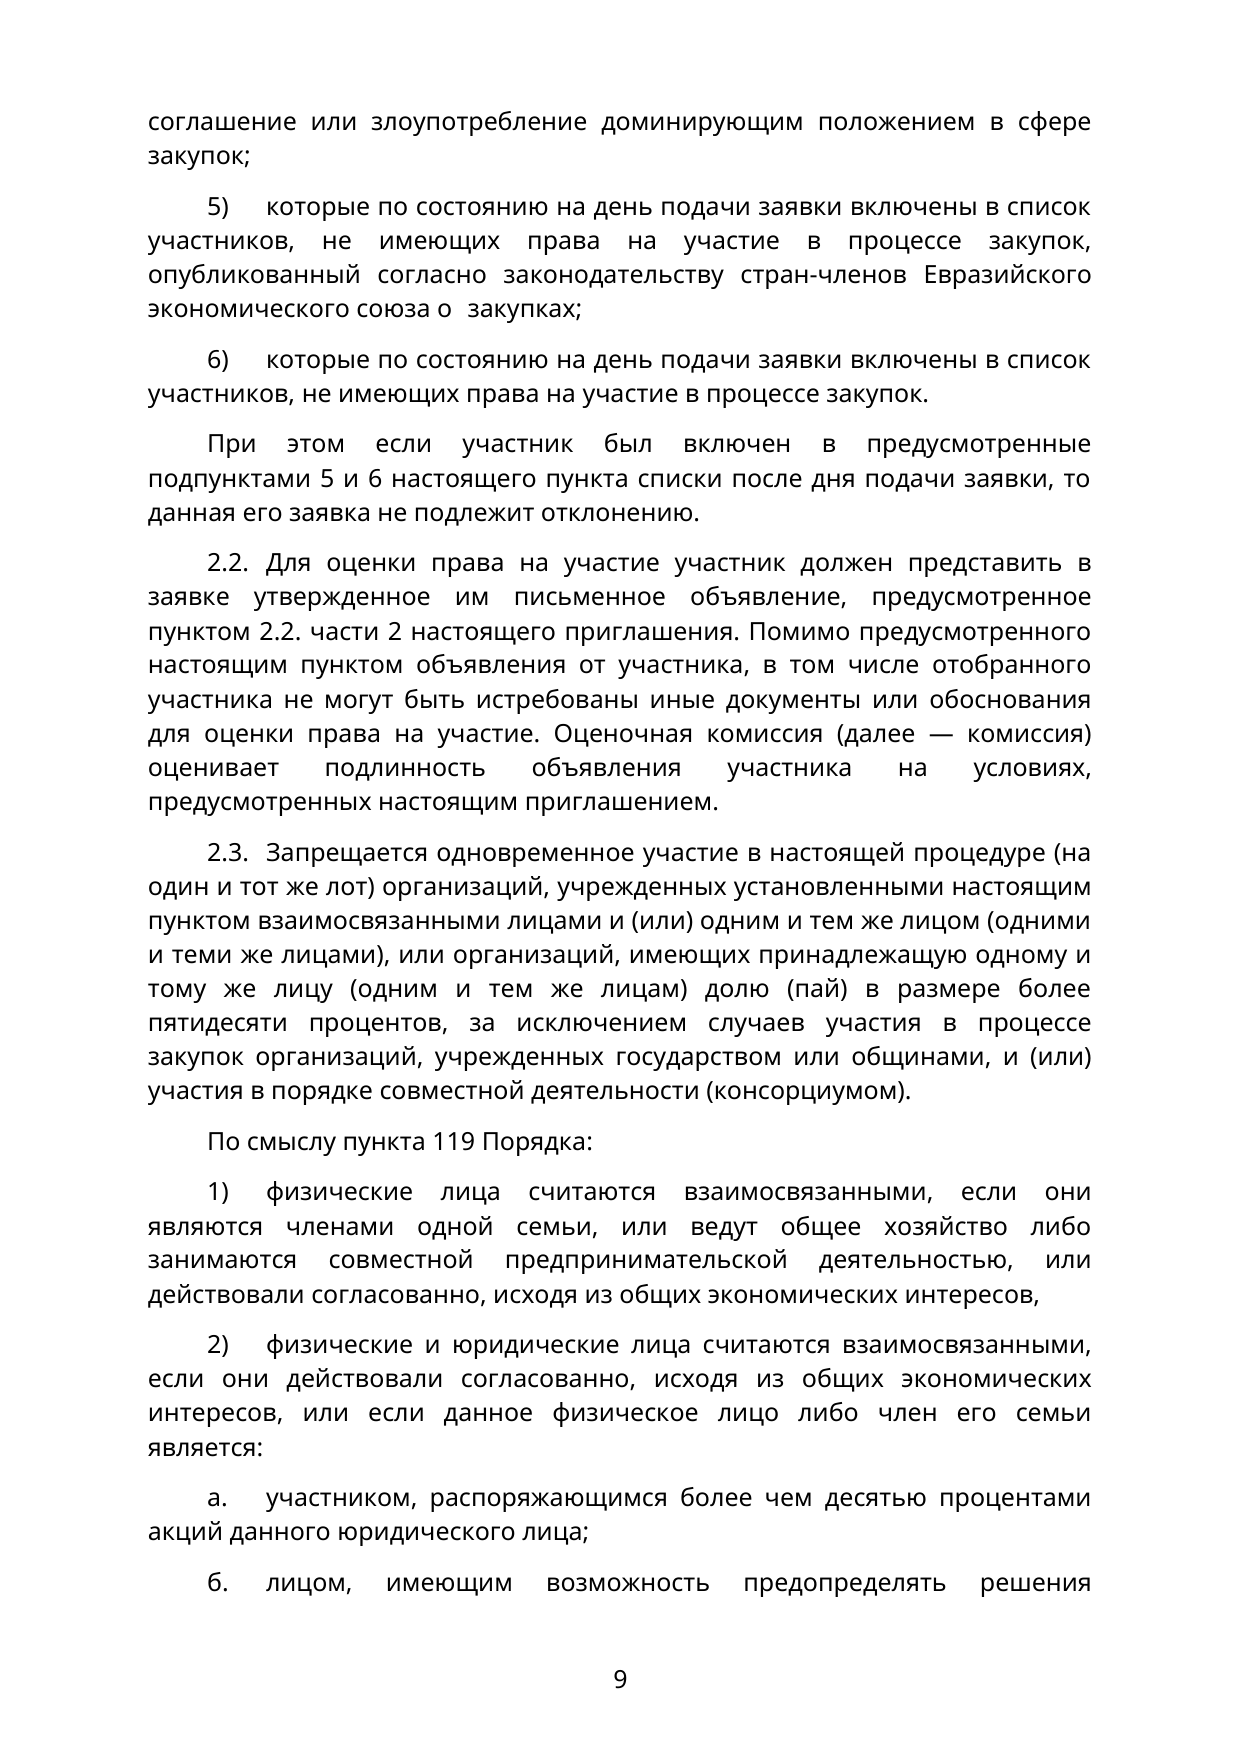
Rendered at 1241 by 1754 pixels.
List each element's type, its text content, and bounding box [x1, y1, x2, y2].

text 2.2. Для оценки права на участие участник должен представить в заявке утвержденное им письменное объявление, предусмотренное пунктом 2.2. части 2 настоящего приглашения. Помимо предусмотренного настоящим пунктом объявления от участника, в том числе отобранного участника не могут быть истребованы иные документы или обоснования для оценки права на участие. Оценочная комиссия (далее — комиссия) оценивает подлинность объявления участника на условиях, предусмотренных настоящим приглашением. [148, 545, 1092, 817]
text По смыслу пункта 119 Порядка: [148, 1123, 1092, 1157]
text 5) которые по состоянию на день подачи заявки включены в список участников, не имеющих права на участие в процессе закупок, опубликованный согласно законодательству стран-членов Евразийского экономического союза о закупках; [148, 188, 1092, 325]
text 2) физические и юридические лица считаются взаимосвязанными, если они действовали согласованно, исходя из общих экономических интересов, или если данное физическое лицо либо член его семьи является: [148, 1327, 1092, 1463]
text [148, 1565, 1092, 1599]
text 1) физические лица считаются взаимосвязанными, если они являются членами одной семьи, или ведут общее хозяйство либо занимаются совместной предпринимательской деятельностью, или действовали согласованно, исходя из общих экономических интересов, [148, 1174, 1092, 1310]
text При этом если участник был включен в предусмотренные подпунктами 5 и 6 настоящего пункта списки после дня подачи заявки, то данная его заявка не подлежит отклонению. [148, 426, 1092, 528]
text 2.3. Запрещается одновременное участие в настоящей процедуре (на один и тот же лот) организаций, учрежденных установленными настоящим пунктом взаимосвязанными лицами и (или) одним и тем же лицом (одними и теми же лицами), или организаций, имеющих принадлежащую одному и тому же лицу (одним и тем же лицам) долю (пай) в размере более пятидесяти процентов, за исключением случаев участия в процессе закупок организаций, учрежденных государством или общинами, и (или) участия в порядке совместной деятельности (консорциумом). [148, 834, 1092, 1107]
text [148, 103, 1092, 172]
text 6) которые по состоянию на день подачи заявки включены в список участников, не имеющих права на участие в процессе закупок. [148, 341, 1092, 409]
text а. участником, распоряжающимся более чем десятью процентами акций данного юридического лица; [148, 1480, 1092, 1548]
